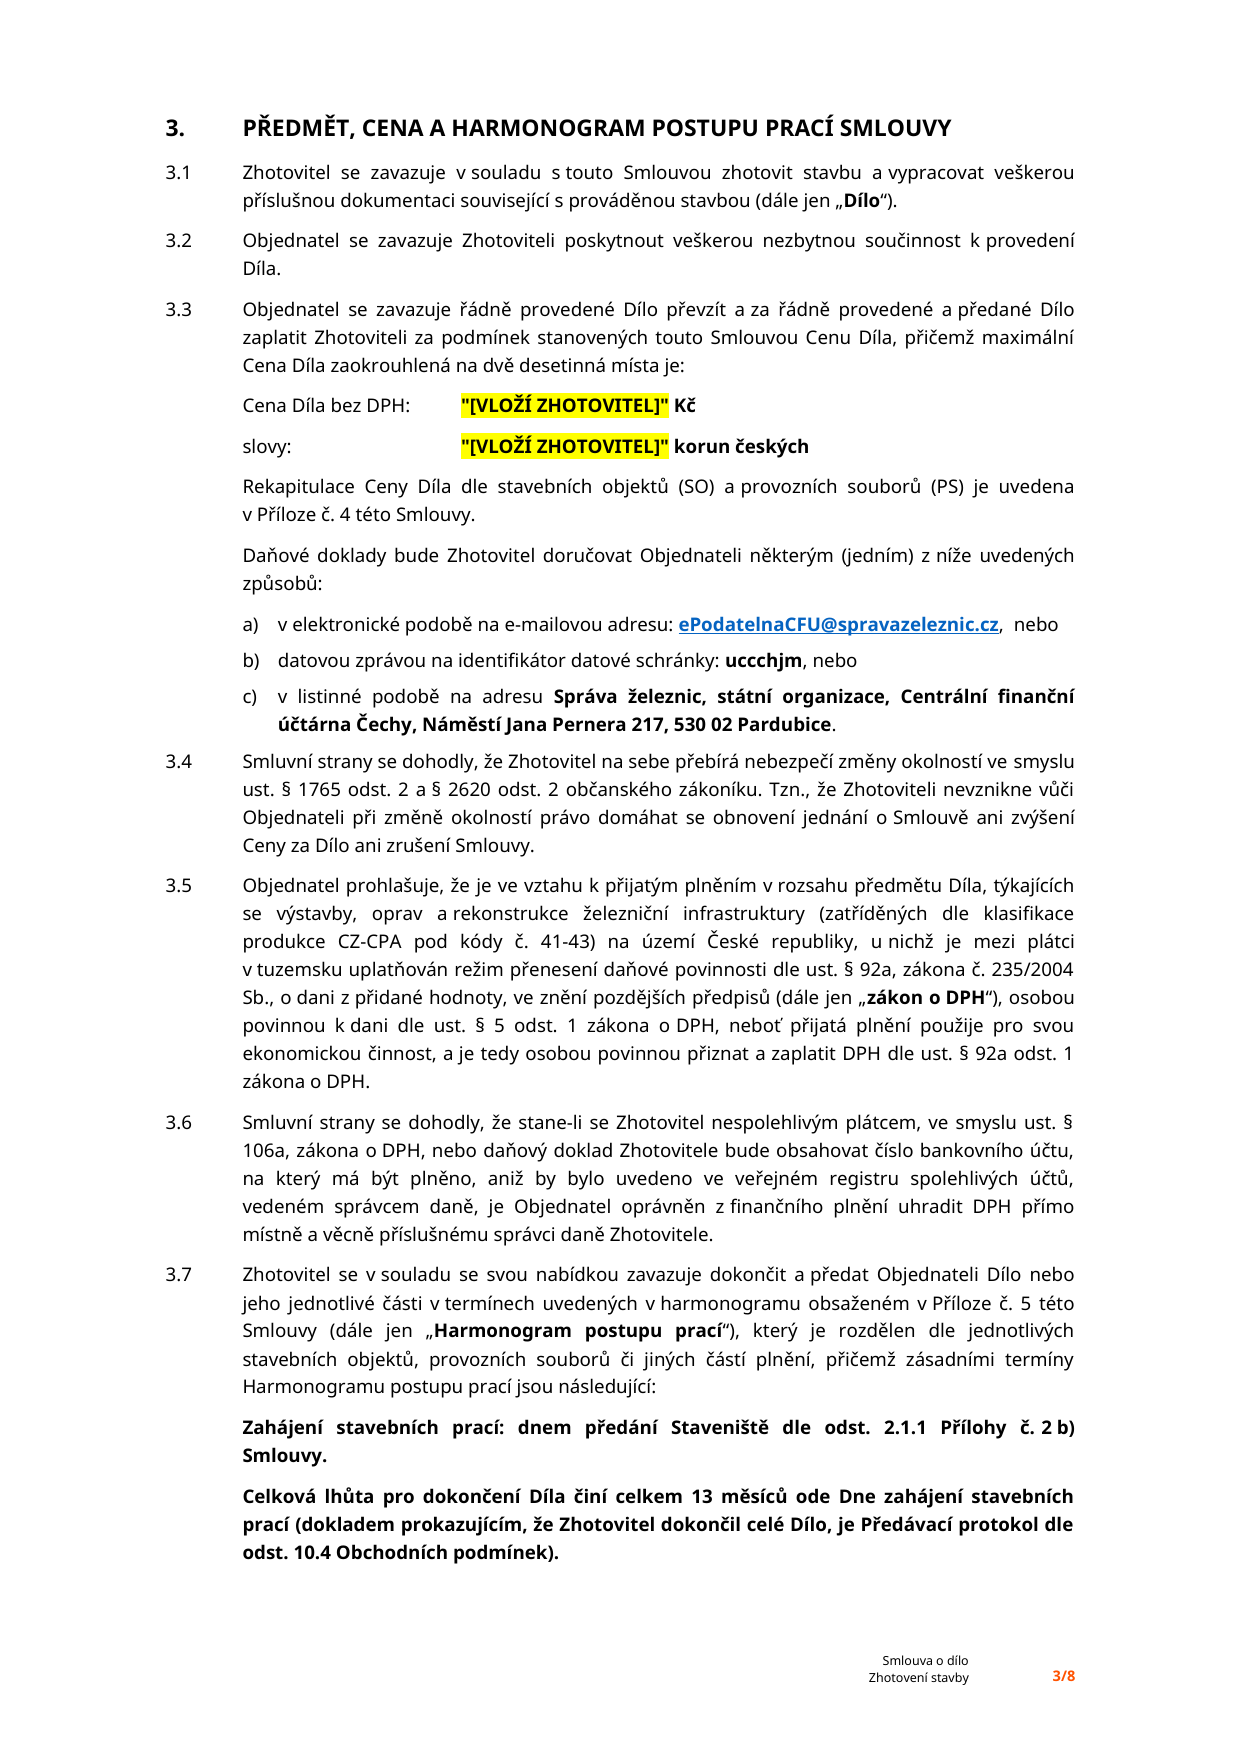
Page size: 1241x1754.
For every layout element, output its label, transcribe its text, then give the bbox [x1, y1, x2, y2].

text PŘEDMĚT, CENA A HARMONOGRAM POSTUPU PRACÍ SMLOUVY [165, 112, 1075, 143]
text Celková lhůta pro dokončení Díla činí celkem 13 měsíců ode Dne zahájení stavebních prací (dokladem prokazujícím, že Zhotovitel dokončil celé Dílo, je Předávací protokol dle odst. 10.4 Obchodních podmínek). [242, 1483, 1075, 1564]
text Cena Díla bez DPH: "[VLOŽÍ ZHOTOVITEL]" Kč [242, 393, 461, 418]
text datovou zprávou na identifikátor datové schránky: uccchjm, nebo [242, 647, 1075, 673]
text Objednatel se zavazuje Zhotoviteli poskytnout veškerou nezbytnou součinnost k provedení Díla. [165, 228, 1075, 281]
text Cena Díla bez DPH: "[VLOŽÍ ZHOTOVITEL]" Kč [669, 393, 1075, 418]
text Objednatel prohlašuje, že je ve vztahu k přijatým plněním v rozsahu předmětu Díla, týkajících se výstavby, oprav a rekonstrukce železniční infrastruktury (zatříděných dle klasifikace produkce CZ-CPA pod kódy č. 41-43) na území České republiky, u nichž je mezi plátci v tuzemsku uplatňován režim přenesení daňové povinnosti dle ust. § 92a, zákona č. 235/2004 Sb., o dani z přidané hodnoty, ve znění pozdějších předpisů (dále jen „zákon o DPH“), osobou povinnou k dani dle ust. § 5 odst. 1 zákona o DPH, neboť přijatá plnění použije pro svou ekonomickou činnost, a je tedy osobou povinnou přiznat a zaplatit DPH dle ust. § 92a odst. 1 zákona o DPH. [165, 872, 1075, 1094]
text v listinné podobě na adresu Správa železnic, státní organizace, Centrální finanční účtárna Čechy, Náměstí Jana Pernera 217, 530 02 Pardubice. [242, 683, 1075, 737]
text Zhotovitel se v souladu se svou nabídkou zavazuje dokončit a předat Objednateli Dílo nebo jeho jednotlivé části v termínech uvedených v harmonogramu obsaženém v Příloze č. 5 této Smlouvy (dále jen „Harmonogram postupu prací“), který je rozdělen dle jednotlivých stavebních objektů, provozních souborů či jiných částí plnění, přičemž zásadními termíny Harmonogramu postupu prací jsou následující: [165, 1262, 1075, 1399]
text Rekapitulace Ceny Díla dle stavebních objektů (SO) a provozních souborů (PS) je uvedena v Příloze č. 4 této Smlouvy. [242, 474, 1075, 527]
text Zhotovitel se zavazuje v souladu s touto Smlouvou zhotovit stavbu a vypracovat veškerou příslušnou dokumentaci související s prováděnou stavbou (dále jen „Dílo“). [165, 159, 1075, 213]
list Daňové doklady bude Zhotovitel doručovat Objednateli některým (jedním) z níže uvedených způsobů: [242, 542, 1075, 596]
text Smluvní strany se dohodly, že Zhotovitel na sebe přebírá nebezpečí změny okolností ve smyslu ust. § 1765 odst. 2 a § 2620 odst. 2 občanského zákoníku. Tzn., že Zhotoviteli nevznikne vůči Objednateli při změně okolností právo domáhat se obnovení jednání o Smlouvě ani zvýšení Ceny za Dílo ani zrušení Smlouvy. [165, 748, 1075, 857]
text Smluvní strany se dohodly, že stane-li se Zhotovitel nespolehlivým plátcem, ve smyslu ust. § 106a, zákona o DPH, nebo daňový doklad Zhotovitele bude obsahovat číslo bankovního účtu, na který má být plněno, aniž by bylo uvedeno ve veřejném registru spolehlivých účtů, vedeném správcem daně, je Objednatel oprávněn z finančního plnění uhradit DPH přímo místně a věcně příslušnému správci daně Zhotovitele. [165, 1109, 1075, 1247]
text v elektronické podobě na e-mailovou adresu: ePodatelnaCFU@spravazeleznic.cz, nebo [242, 611, 1075, 636]
text slovy: "[VLOŽÍ ZHOTOVITEL]" korun českých [669, 433, 1075, 459]
text slovy: "[VLOŽÍ ZHOTOVITEL]" korun českých [242, 433, 461, 459]
text Objednatel se zavazuje řádně provedené Dílo převzít a za řádně provedené a předané Dílo zaplatit Zhotoviteli za podmínek stanovených touto Smlouvou Cenu Díla, přičemž maximální Cena Díla zaokrouhlená na dvě desetinná místa je: [165, 296, 1075, 378]
text Zahájení stavebních prací: dnem předání Staveniště dle odst. 2.1.1 Přílohy č. 2 b) Smlouvy. [242, 1414, 1075, 1468]
